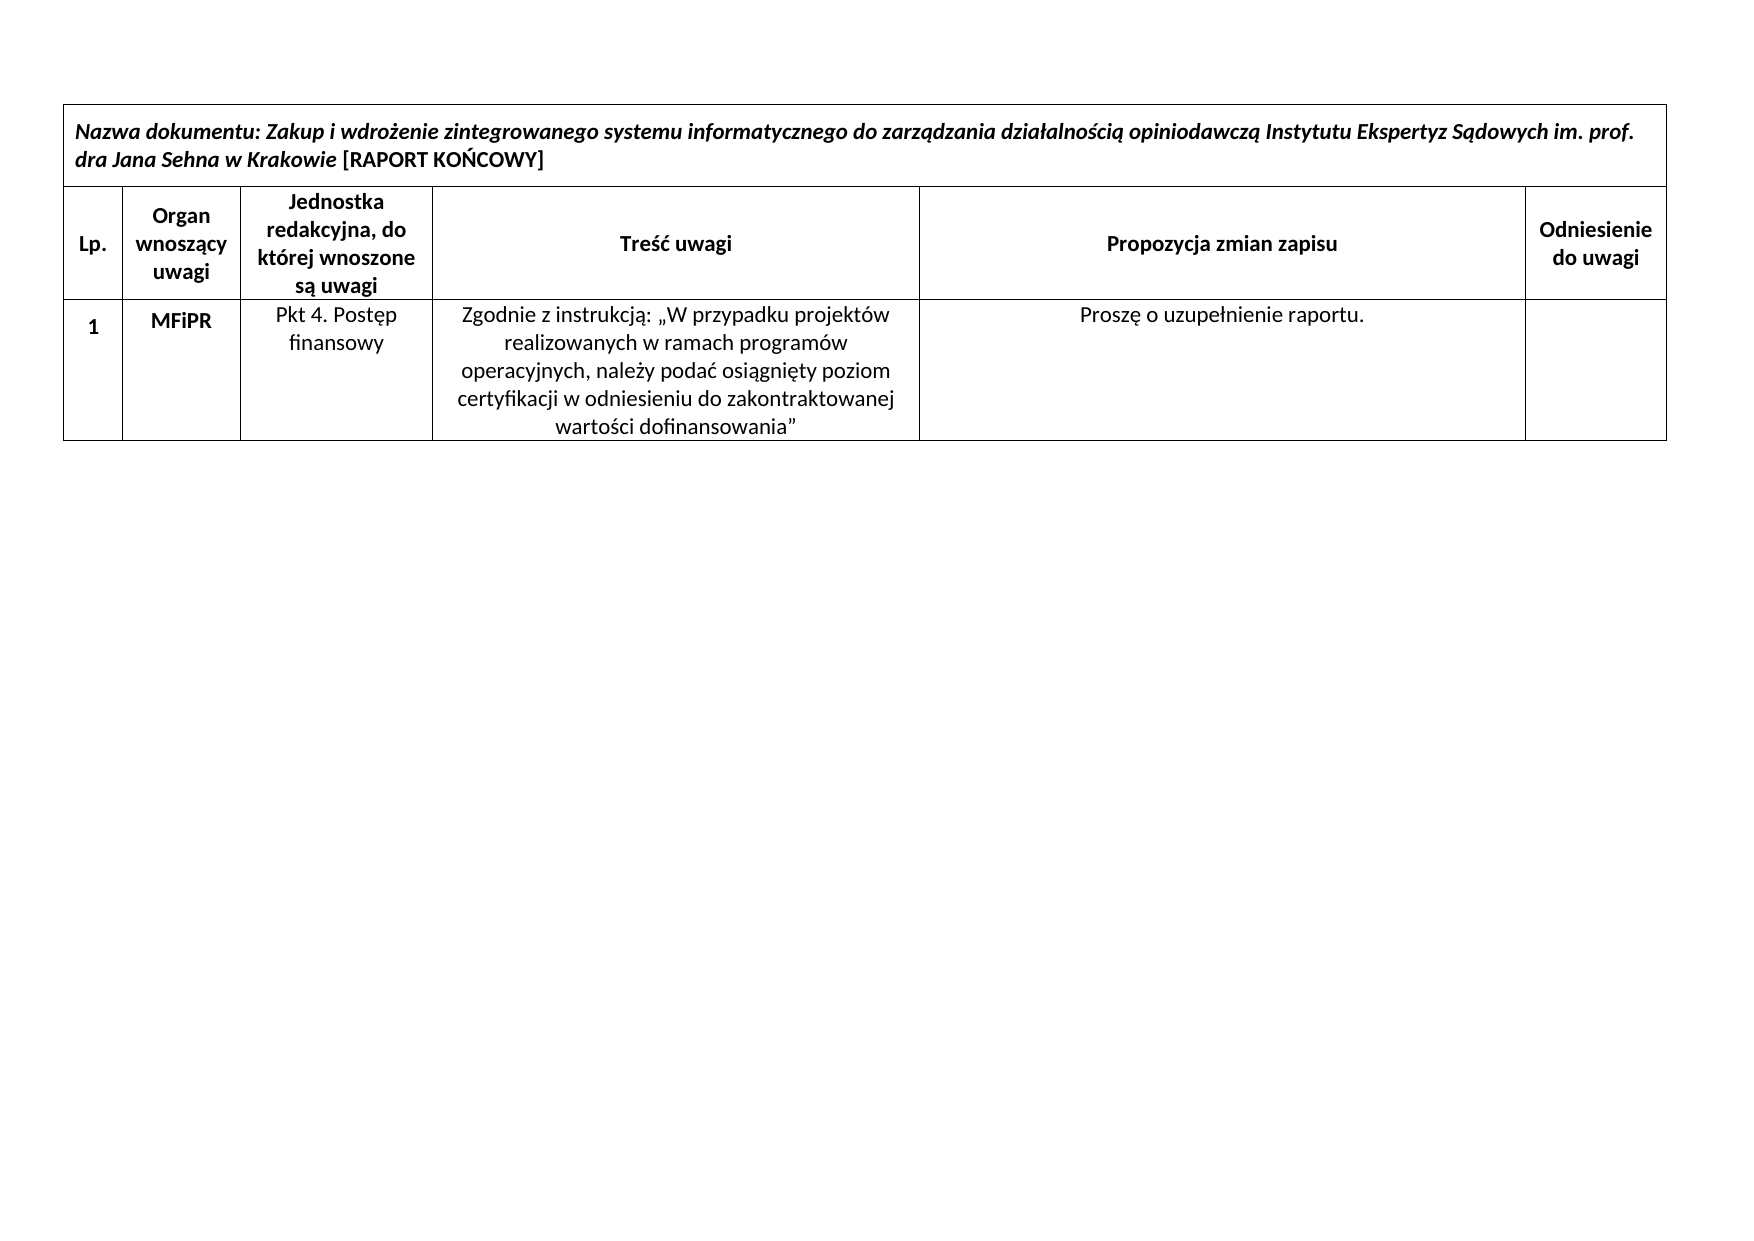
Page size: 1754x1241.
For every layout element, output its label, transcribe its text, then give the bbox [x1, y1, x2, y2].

table_cell Lp. [64, 187, 122, 299]
table_cell Jednostka redakcyjna, do której wnoszone są uwagi [241, 187, 432, 299]
table_cell MFiPR [123, 300, 240, 440]
table_cell Treść uwagi [433, 187, 919, 299]
table_header Nazwa dokumentu: Zakup i wdrożenie zintegrowanego systemu informatycznego do zarządzania działalnością opiniodawczą Instytutu Ekspertyz Sądowych im. prof. dra Jana Sehna w Krakowie [RAPORT KOŃCOWY] [64, 105, 1666, 186]
table_cell Zgodnie z instrukcją: „W przypadku projektów realizowanych w ramach programów operacyjnych, należy podać osiągnięty poziom certyfikacji w odniesieniu do zakontraktowanej wartości dofinansowania” [433, 300, 919, 440]
table_cell Odniesienie do uwagi [1526, 187, 1666, 299]
table_cell [1526, 300, 1666, 440]
table_cell 1 [64, 300, 122, 440]
table_cell Propozycja zmian zapisu [920, 187, 1525, 299]
table_cell Organ wnoszący uwagi [123, 187, 240, 299]
table_cell Proszę o uzupełnienie raportu. [920, 300, 1525, 440]
table_cell Pkt 4. Postęp finansowy [241, 300, 432, 440]
